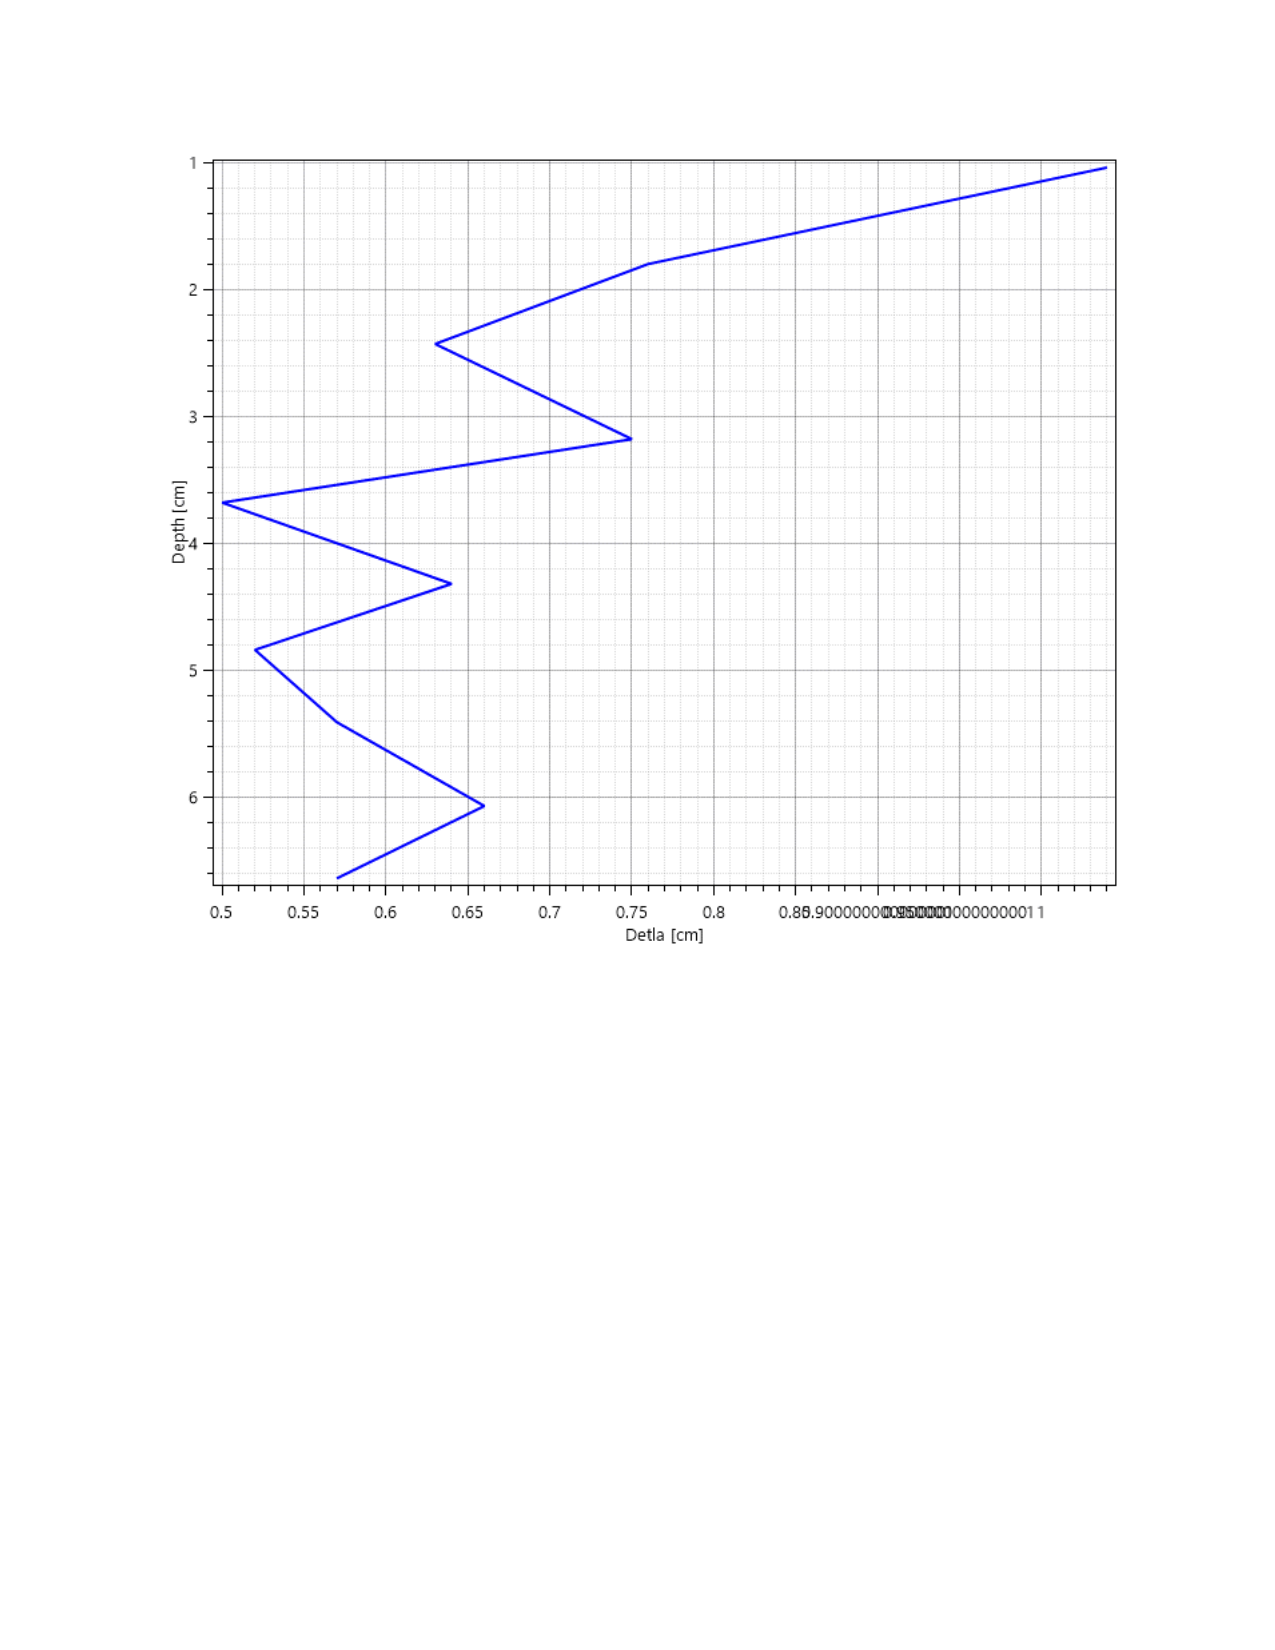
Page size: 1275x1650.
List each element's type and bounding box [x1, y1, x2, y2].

picture [150, 150, 1125, 961]
